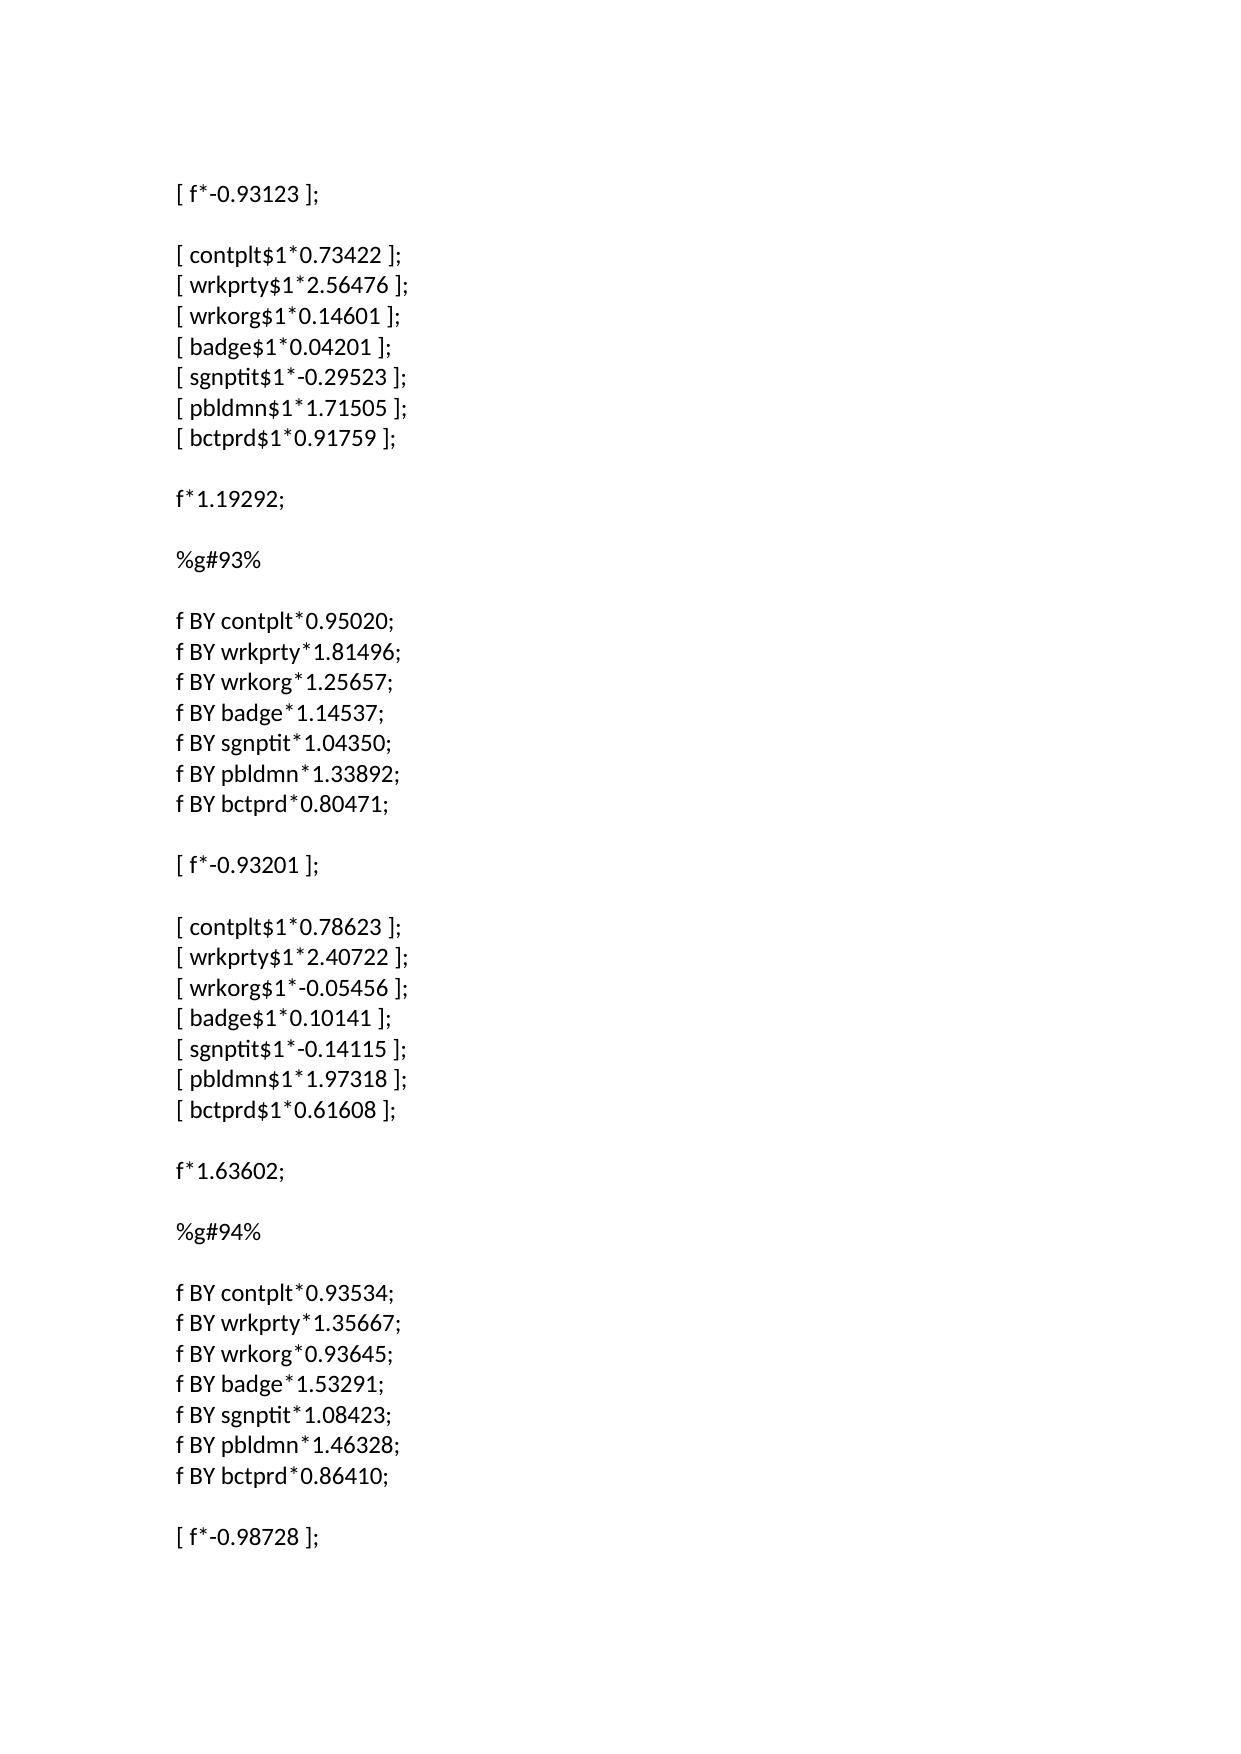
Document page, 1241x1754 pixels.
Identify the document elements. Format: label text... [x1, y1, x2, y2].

text [ f*-0.93201 ]; [148, 849, 1093, 880]
text [ bctprd$1*0.61608 ]; [148, 1094, 1093, 1124]
text f BY wrkorg*0.93645; [148, 1338, 1093, 1368]
text [ f*-0.93123 ]; [148, 178, 1093, 209]
text f BY wrkorg*1.25657; [148, 666, 1093, 697]
text f BY bctprd*0.86410; [148, 1460, 1093, 1491]
text [ contplt$1*0.78623 ]; [148, 911, 1093, 941]
text [ f*-0.98728 ]; [148, 1521, 1093, 1552]
text f BY pbldmn*1.33892; [148, 758, 1093, 788]
text f BY wrkprty*1.35667; [148, 1307, 1093, 1338]
text %g#94% [148, 1216, 1093, 1246]
text f BY bctprd*0.80471; [148, 788, 1093, 819]
text f BY contplt*0.93534; [148, 1277, 1093, 1307]
text f BY pbldmn*1.46328; [148, 1429, 1093, 1460]
text [ wrkorg$1*0.14601 ]; [148, 300, 1093, 331]
text [ sgnptit$1*-0.14115 ]; [148, 1033, 1093, 1063]
text f*1.19292; [148, 483, 1093, 514]
text f BY wrkprty*1.81496; [148, 636, 1093, 666]
text %g#93% [148, 544, 1093, 575]
text [ bctprd$1*0.91759 ]; [148, 422, 1093, 453]
text [ pbldmn$1*1.97318 ]; [148, 1063, 1093, 1094]
text [ badge$1*0.04201 ]; [148, 331, 1093, 361]
text f BY sgnptit*1.04350; [148, 727, 1093, 758]
text [ wrkorg$1*-0.05456 ]; [148, 972, 1093, 1002]
text [ contplt$1*0.73422 ]; [148, 239, 1093, 270]
text f*1.63602; [148, 1155, 1093, 1185]
text [ sgnptit$1*-0.29523 ]; [148, 361, 1093, 392]
text [ pbldmn$1*1.71505 ]; [148, 392, 1093, 422]
text f BY sgnptit*1.08423; [148, 1399, 1093, 1429]
text [ wrkprty$1*2.56476 ]; [148, 270, 1093, 300]
text [ badge$1*0.10141 ]; [148, 1002, 1093, 1033]
text [ wrkprty$1*2.40722 ]; [148, 941, 1093, 972]
text f BY badge*1.14537; [148, 697, 1093, 727]
text f BY badge*1.53291; [148, 1368, 1093, 1399]
text f BY contplt*0.95020; [148, 605, 1093, 636]
